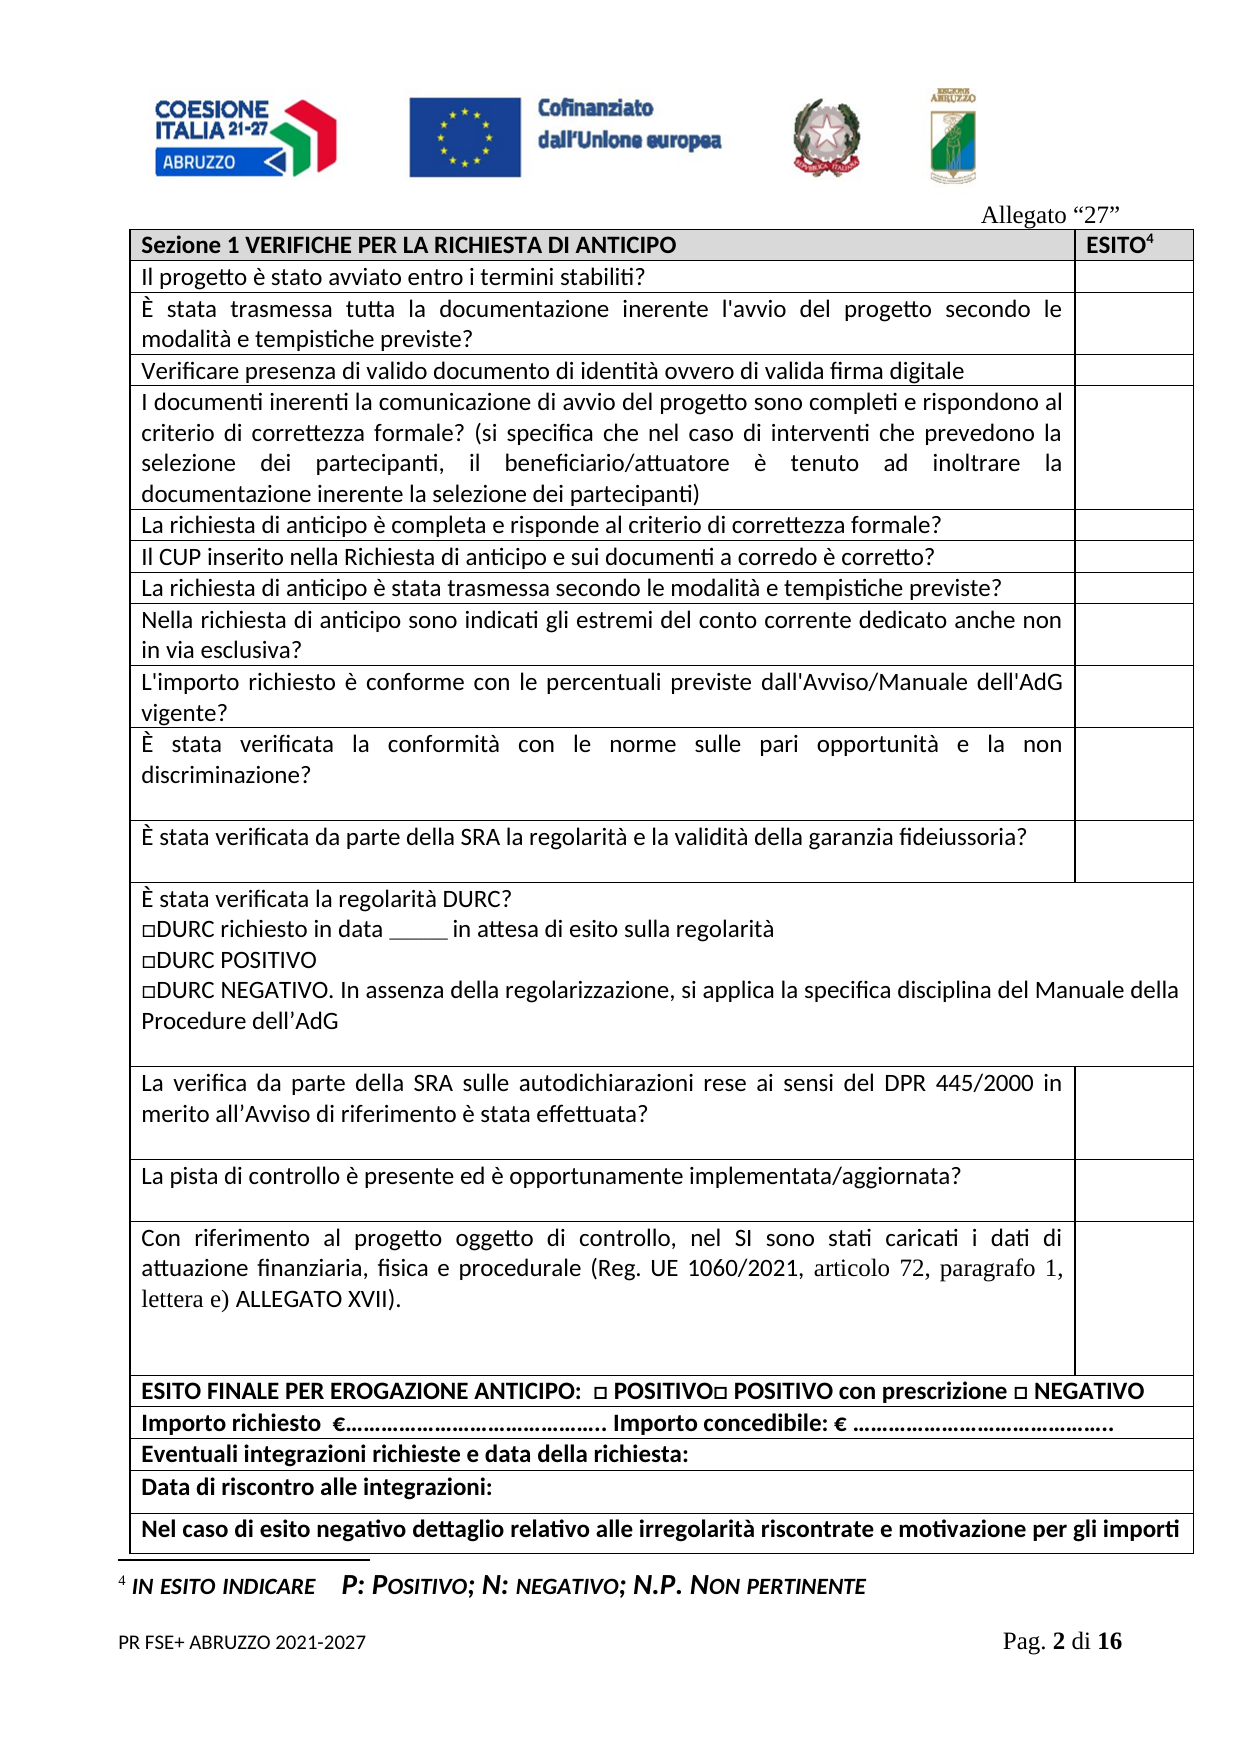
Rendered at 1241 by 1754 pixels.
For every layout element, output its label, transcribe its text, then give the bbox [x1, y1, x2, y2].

table_cell Nel caso di esito negativo dettaglio relativo alle irregolarità riscontrate e motivazione per gli importi non ammessi: [131, 1514, 1193, 1552]
table_cell [1076, 573, 1193, 603]
table_header ESITO [1076, 230, 1193, 260]
table_cell Nella richiesta di anticipo sono indicati gli estremi del conto corrente dedicato anche non in via esclusiva? [131, 604, 1074, 665]
table_cell È stata verificata la regolarità DURC? □DURC richiesto in data ______ in attesa di esito sulla regolarità □DURC POSITIVO □DURC NEGATIVO. In assenza della regolarizzazione, si applica la specifica disciplina del Manuale della Procedure dell’AdG [131, 883, 1193, 1066]
picture [118, 73, 1015, 200]
table_cell È stata verificata la conformità con le norme sulle pari opportunità e la non discriminazione? [131, 728, 1074, 820]
table_cell L'importo richiesto è conforme con le percentuali previste dall'Avviso/Manuale dell'AdG vigente? [131, 666, 1074, 727]
table_header Sezione 1 VERIFICHE PER LA RICHIESTA DI ANTICIPO [131, 230, 1074, 260]
table_cell La pista di controllo è presente ed è opportunamente implementata/aggiornata? [131, 1160, 1074, 1221]
table_cell La richiesta di anticipo è stata trasmessa secondo le modalità e tempistiche previste? [131, 573, 1074, 603]
table_cell [1076, 510, 1193, 540]
table_cell È stata trasmessa tutta la documentazione inerente l'avvio del progetto secondo le modalità e tempistiche previste? [131, 293, 1074, 354]
table_cell Il CUP inserito nella Richiesta di anticipo e sui documenti a corredo è corretto? [131, 541, 1074, 572]
table_cell [1076, 355, 1193, 385]
table_cell Verificare presenza di valido documento di identità ovvero di valida firma digitale [131, 355, 1074, 385]
table_cell Con riferimento al progetto oggetto di controllo, nel SI sono stati caricati i dati di attuazione finanziaria, fisica e procedurale (Reg. UE 1060/2021, articolo 72, paragrafo 1, lettera e) ALLEGATO XVII). [131, 1222, 1074, 1374]
table_cell [1076, 666, 1193, 727]
table_cell [1076, 821, 1193, 882]
table_cell [1076, 541, 1193, 572]
table_cell Importo richiesto €…………………………………….. Importo concedibile: € …………………………………….. [131, 1407, 1193, 1438]
table_cell Il progetto è stato avviato entro i termini stabiliti? [131, 261, 1074, 292]
table_cell Data di riscontro alle integrazioni: [131, 1471, 1193, 1512]
table_cell [1076, 604, 1193, 665]
table_cell È stata verificata da parte della SRA la regolarità e la validità della garanzia fideiussoria? [131, 821, 1074, 882]
table_cell [1076, 728, 1193, 820]
table_cell La verifica da parte della SRA sulle autodichiarazioni rese ai sensi del DPR 445/2000 in merito all’Avviso di riferimento è stata effettuata? [131, 1067, 1074, 1159]
table_cell La richiesta di anticipo è completa e risponde al criterio di correttezza formale? [131, 510, 1074, 540]
table_cell [1076, 1160, 1193, 1221]
table_cell I documenti inerenti la comunicazione di avvio del progetto sono completi e rispondono al criterio di correttezza formale? (si specifica che nel caso di interventi che prevedono la selezione dei partecipanti, il beneficiario/attuatore è tenuto ad inoltrare la documentazione inerente la selezione dei partecipanti) [131, 386, 1074, 508]
table_cell [1076, 1067, 1193, 1159]
table_cell [1076, 1222, 1193, 1374]
table_cell [1076, 261, 1193, 292]
table_cell [1076, 386, 1193, 508]
table_cell ESITO FINALE PER EROGAZIONE ANTICIPO: □ POSITIVO□ POSITIVO con prescrizione □ NEGATIVO [131, 1376, 1193, 1406]
table_cell [1076, 293, 1193, 354]
table_cell Eventuali integrazioni richieste e data della richiesta: [131, 1439, 1193, 1469]
